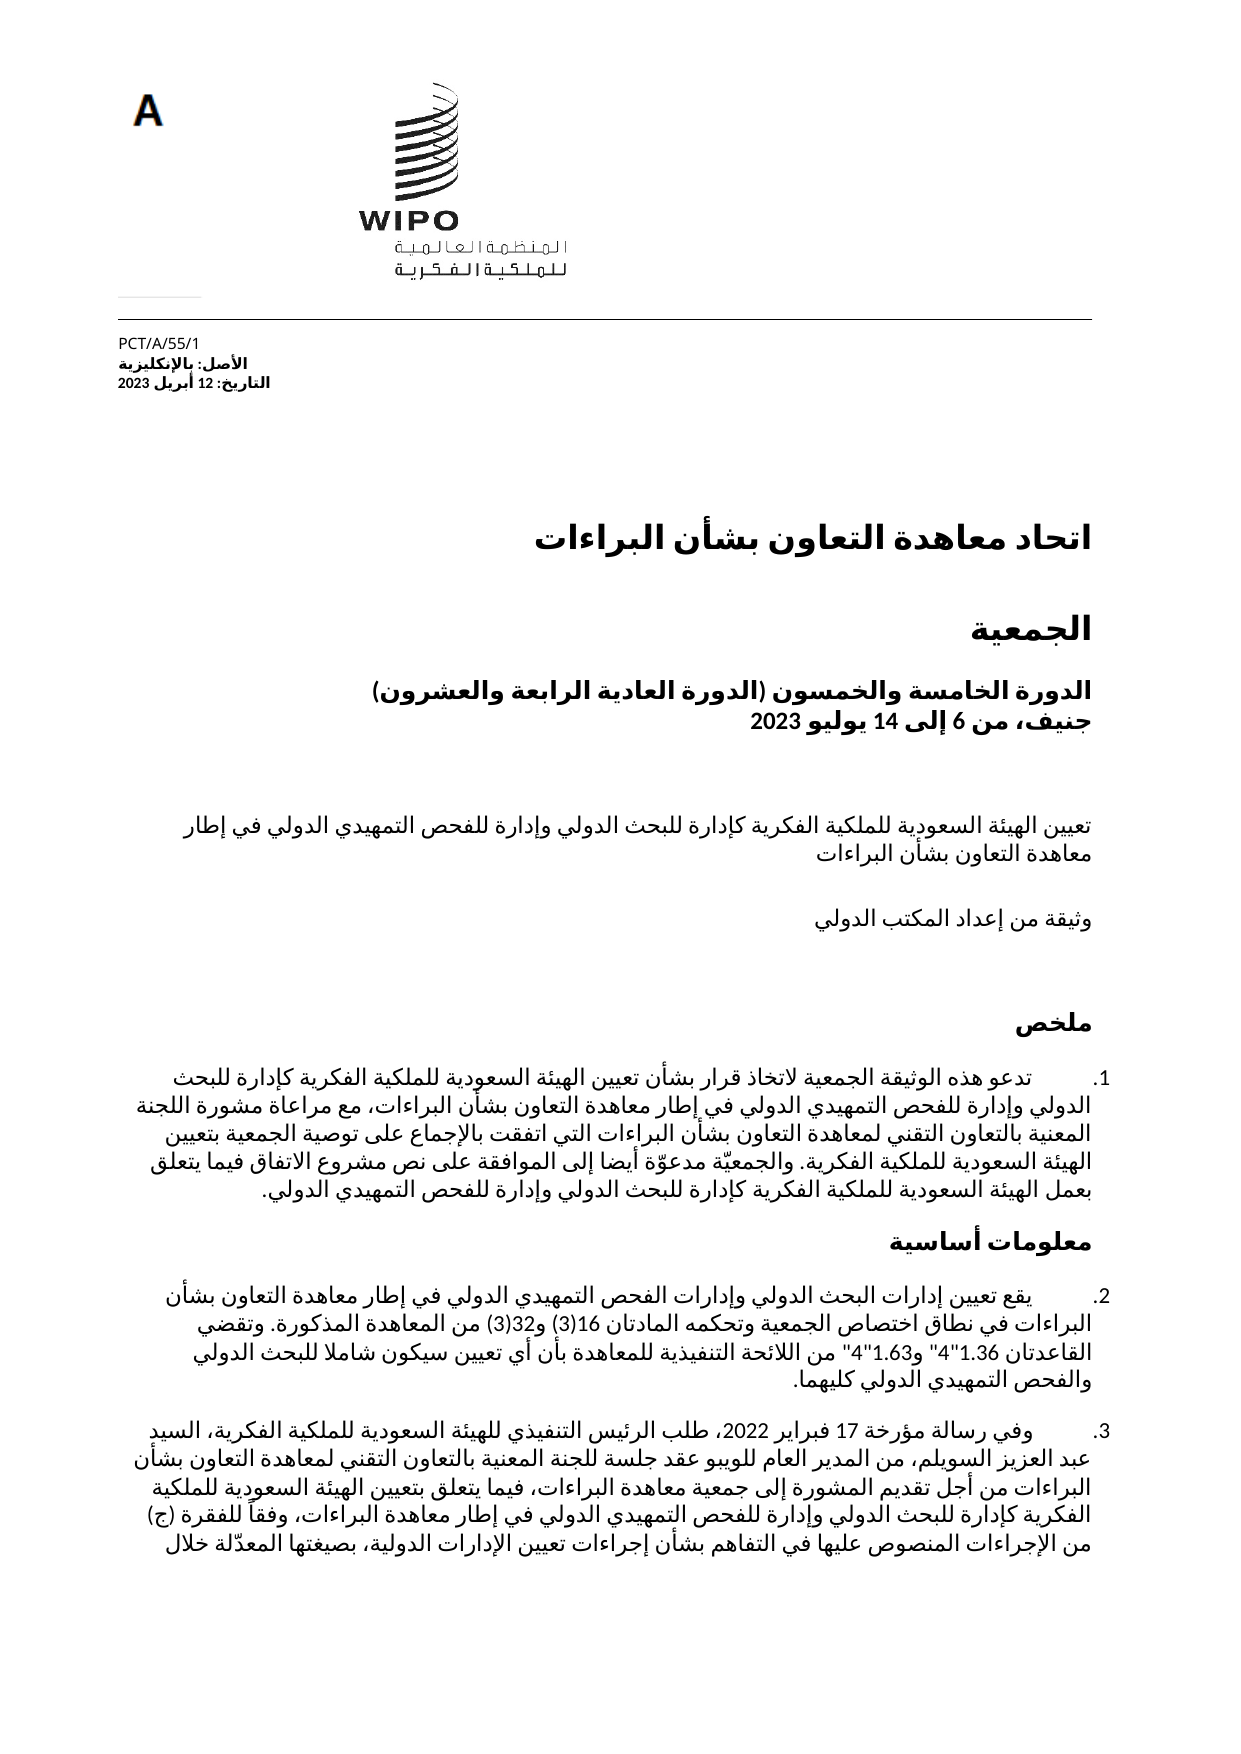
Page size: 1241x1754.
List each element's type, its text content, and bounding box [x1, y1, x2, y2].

text تدعو هذه الوثيقة الجمعية لاتخاذ قرار بشأن تعيين الهيئة السعودية للملكية الفكرية كإدارة للبحث الدولي وإدارة للفحص التمهيدي الدولي في إطار معاهدة التعاون بشأن البراءات، مع مراعاة مشورة اللجنة المعنية بالتعاون التقني لمعاهدة التعاون بشأن البراءات التي اتفقت بالإجماع على توصية الجمعية بتعيين الهيئة السعودية للملكية الفكرية. والجمعيّة مدعوّة أيضا إلى الموافقة على نص مشروع الاتفاق فيما يتعلق بعمل الهيئة السعودية للملكية الفكرية كإدارة للبحث الدولي وإدارة للفحص التمهيدي الدولي. [118, 1063, 1092, 1203]
picture [118, 79, 203, 299]
text الجمعية [118, 608, 1092, 648]
text جنيف، من 6 إلى 14 يوليو 2023 [118, 705, 1092, 736]
text الدورة الخامسة والخمسون (الدورة العادية الرابعة والعشرون) [118, 675, 1092, 705]
text PCT/A/55/1 [118, 333, 1092, 354]
text ملخص [118, 1007, 1092, 1038]
text وثيقة من إعداد المكتب الدولي [118, 904, 1092, 932]
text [118, 1417, 1092, 1557]
text تعيين الهيئة السعودية للملكية الفكرية كإدارة للبحث الدولي وإدارة للفحص التمهيدي الدولي في إطار معاهدة التعاون بشأن البراءات [118, 811, 1092, 867]
subtitle اتحاد معاهدة التعاون بشأن البراءات [118, 517, 1092, 558]
text التاريخ: 12 أبريل 2023 [118, 373, 1092, 392]
picture [356, 79, 574, 287]
text يقع تعيين إدارات البحث الدولي وإدارات الفحص التمهيدي الدولي في إطار معاهدة التعاون بشأن البراءات في نطاق اختصاص الجمعية وتحكمه المادتان 16(3) و32(3) من المعاهدة المذكورة. وتقضي القاعدتان 1.36"4" و1.63"4" من اللائحة التنفيذية للمعاهدة بأن أي تعيين سيكون شاملا للبحث الدولي والفحص التمهيدي الدولي كليهما. [118, 1282, 1092, 1394]
text معلومات أساسية [118, 1226, 1092, 1257]
text الأصل: بالإنكليزية [118, 354, 1092, 373]
